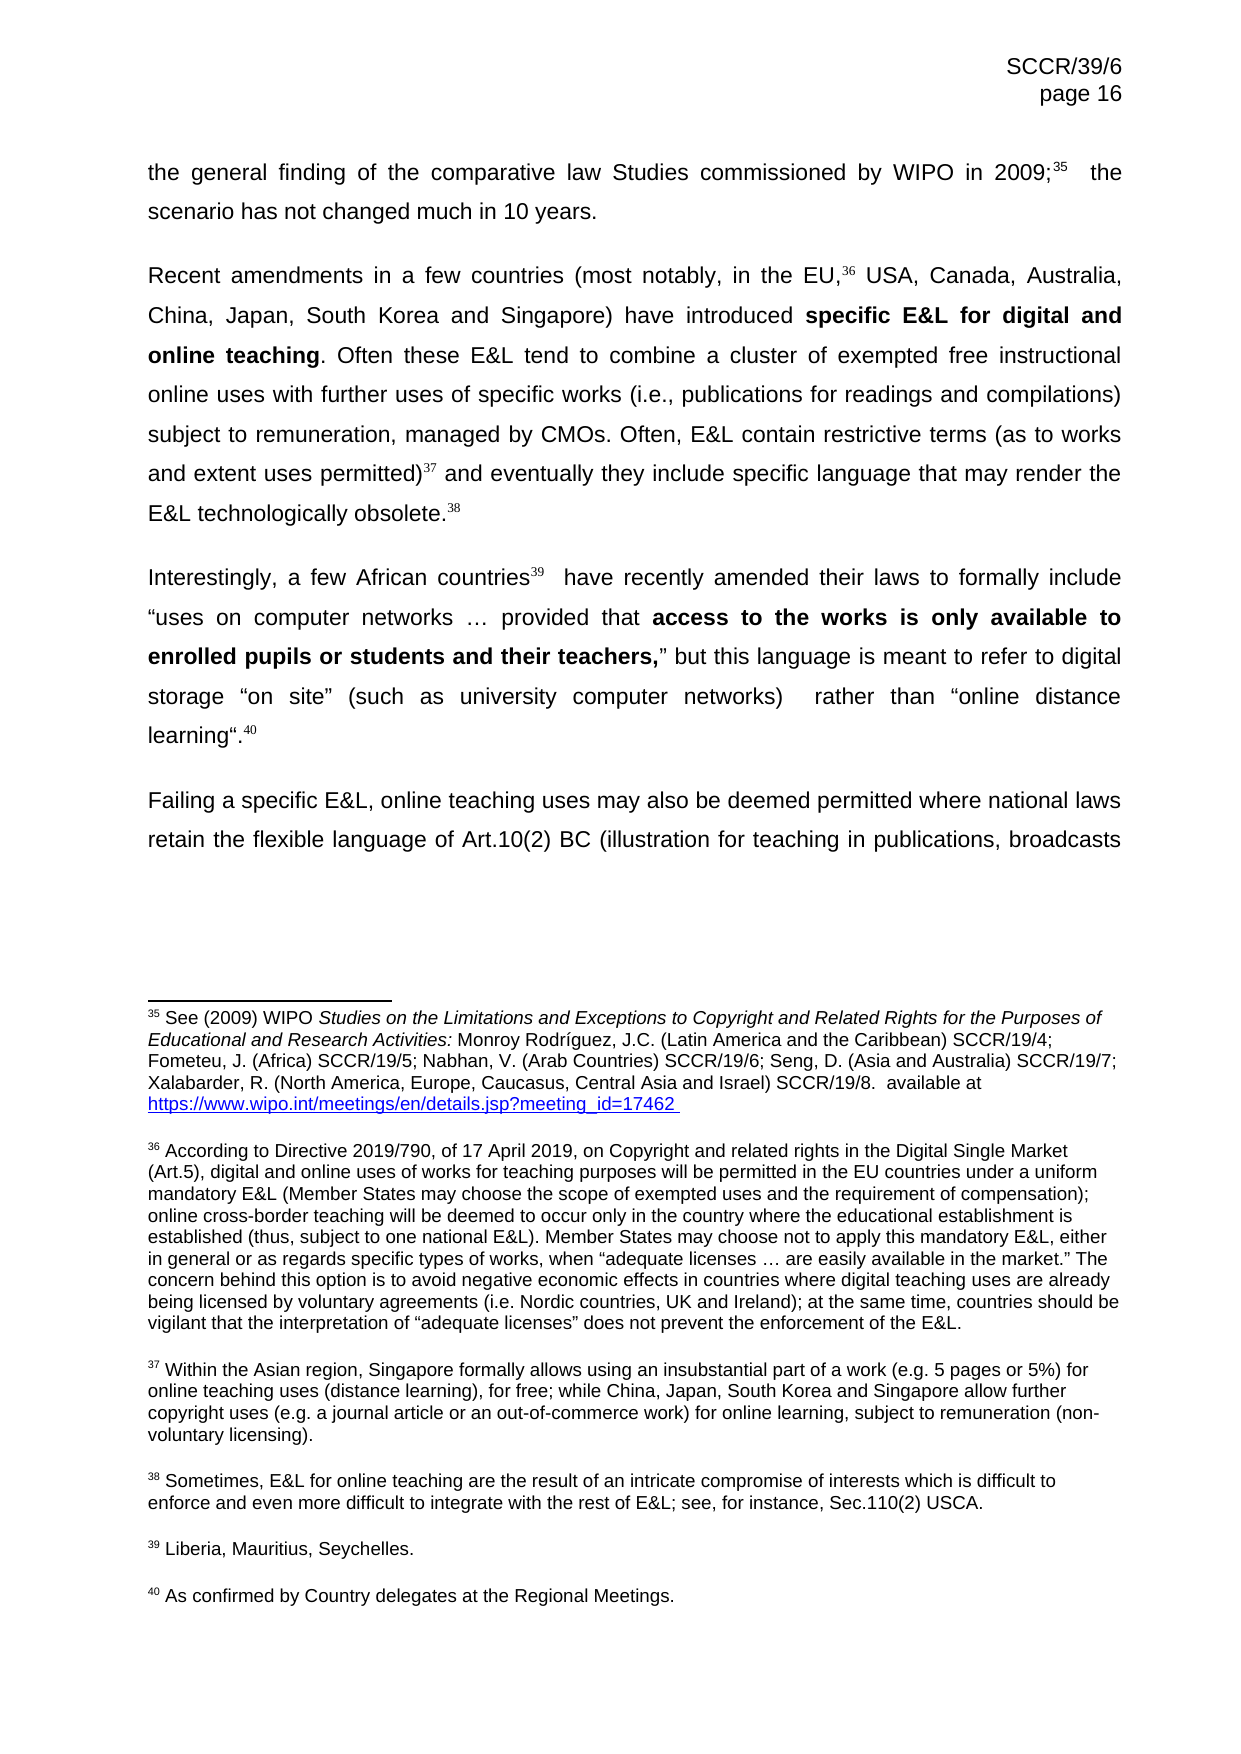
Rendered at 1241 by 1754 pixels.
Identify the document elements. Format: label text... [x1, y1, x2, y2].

text Interestingly, a few African countries have recently amended their laws to formally include “uses on computer networks … provided that access to the works is only available to enrolled pupils or students and their teachers,” but this language is meant to refer to digital storage “on site” (such as university computer networks) rather than “online distance learning“. [148, 564, 1122, 749]
text Contrary to the flexibility shown by Art.10(2) BC, most national E&L for teaching purposes fail to properly envision digital and online uses. Specific language tends to restrict exempted teaching uses to face-to-face and “analogue” scenarios (e.g. classrooms, performance, photocopying). This is particularly the case in Asia, Africa, Latin America, Middle East and Eastern Europe. Most national E&L laws only benefit face-to-face teaching scenarios. This was the general finding of the comparative law Studies commissioned by WIPO in 2009; the scenario has not changed much in 10 years. [148, 158, 1122, 224]
text Recent amendments in a few countries (most notably, in the EU, USA, Canada, Australia, China, Japan, South Korea and Singapore) have introduced specific E&L for digital and online teaching. Often these E&L tend to combine a cluster of exempted free instructional online uses with further uses of specific works (i.e., publications for readings and compilations) subject to remuneration, managed by CMOs. Often, E&L contain restrictive terms (as to works and extent uses permitted) and eventually they include specific language that may render the E&L technologically obsolete. [148, 262, 1122, 526]
text Failing a specific E&L, online teaching uses may also be deemed permitted where national laws retain the flexible language of Art.10(2) BC (illustration for teaching in publications, broadcasts and recordings) or when E&L authorize “any use” or “anything done” for educational purposes. In both cases, these general provisions entail legal uncertainty that will ultimately deter the development of online teaching projects. In Common law countries, fair use/dealing provisions may be more prone to deem online teaching uses exempted; despite also sharing some degree of legal uncertainty, fair use/dealing is constantly built up with new caselaw and guidelines adjusting to technological and market evolution. [148, 787, 1122, 853]
